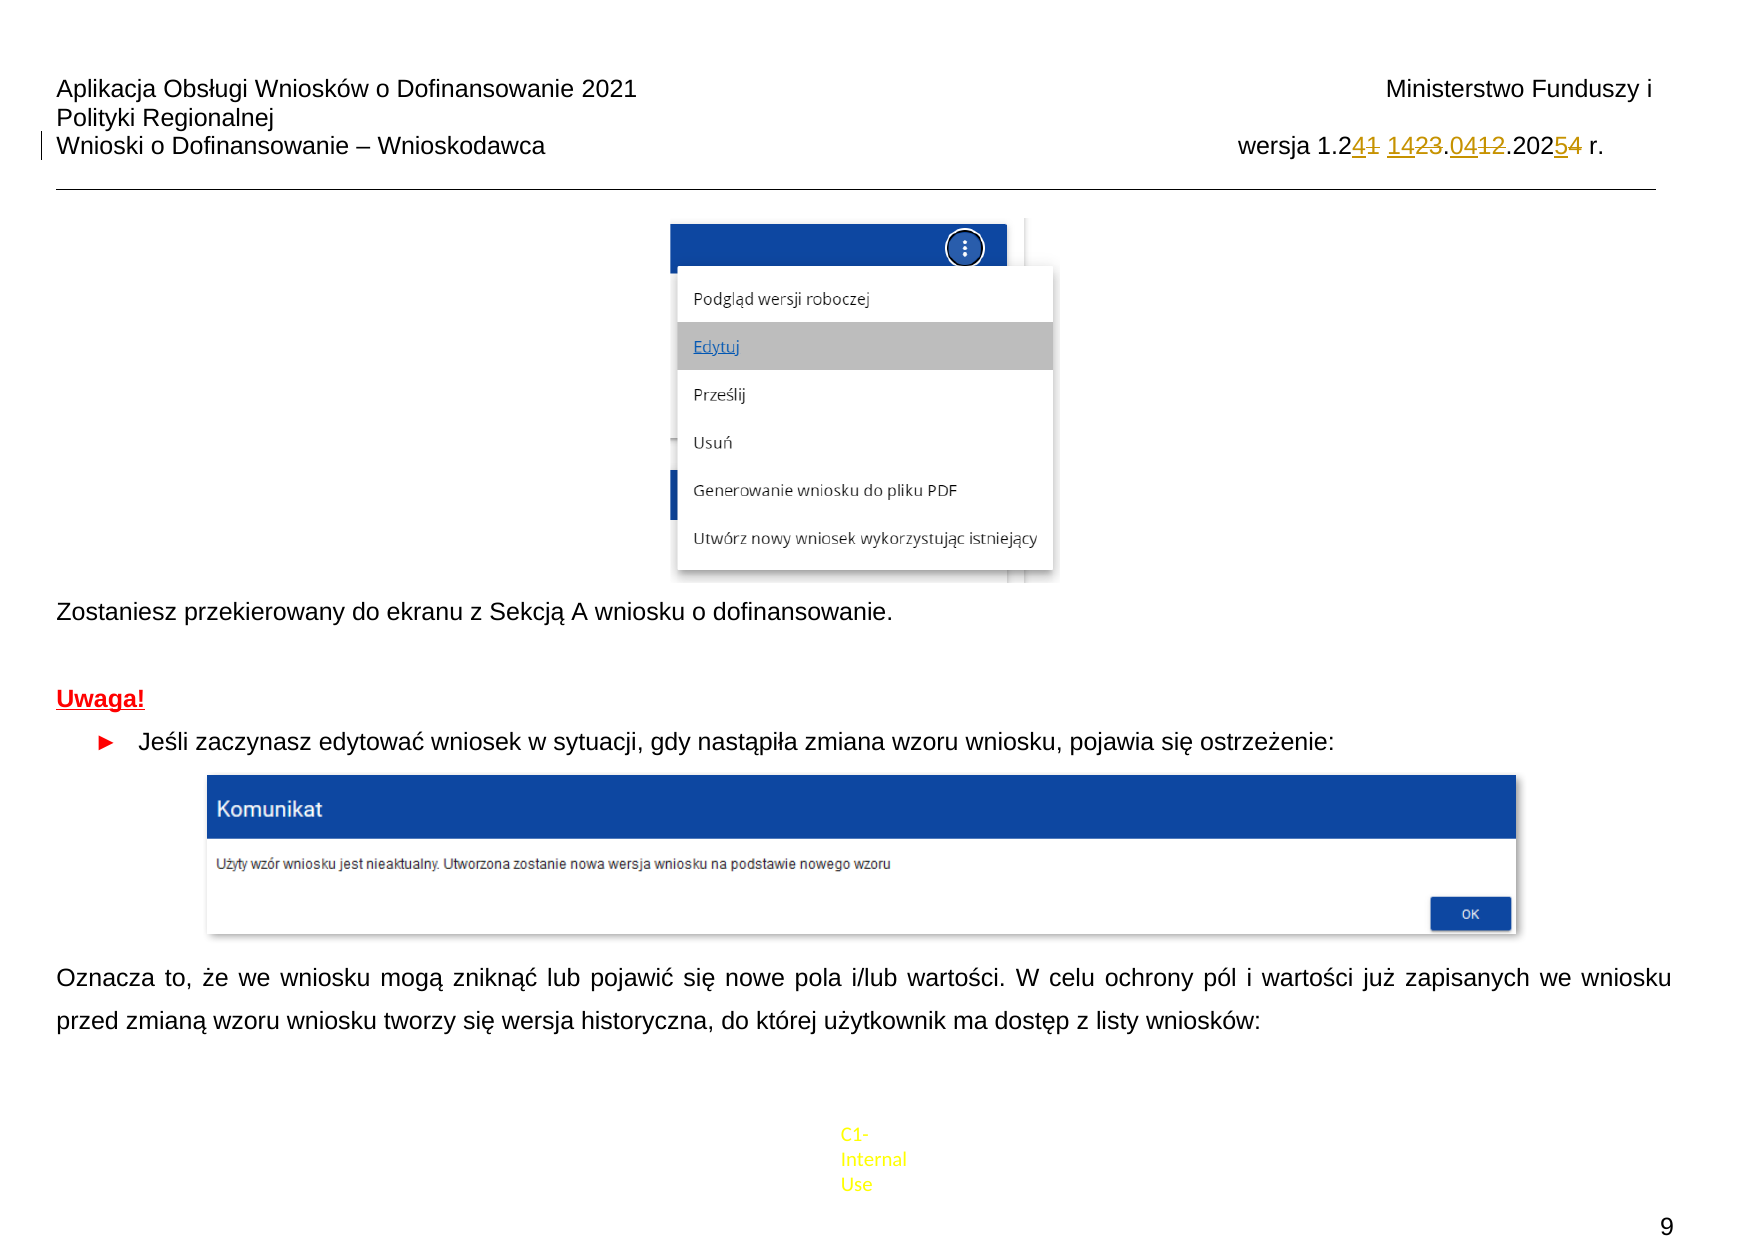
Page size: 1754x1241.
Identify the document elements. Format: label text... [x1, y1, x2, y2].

text Zostaniesz przekierowany do ekranu z Sekcją A wniosku o dofinansowanie. [56, 597, 1674, 626]
picture [207, 775, 1516, 934]
text Oznacza to, że we wniosku mogą zniknąć lub pojawić się nowe pola i/lub wartości. W celu ochrony pól i wartości już zapisanych we wniosku przed zmianą wzoru wniosku tworzy się wersja historyczna, do której użytkownik ma dostęp z listy wniosków: [56, 962, 1674, 1034]
list Jeśli zaczynasz edytować wniosek w sytuacji, gdy nastąpiła zmiana wzoru wniosku, pojawia się ostrzeżenie: [94, 727, 1674, 755]
picture [670, 218, 1060, 583]
text Uwaga! [56, 683, 1674, 712]
